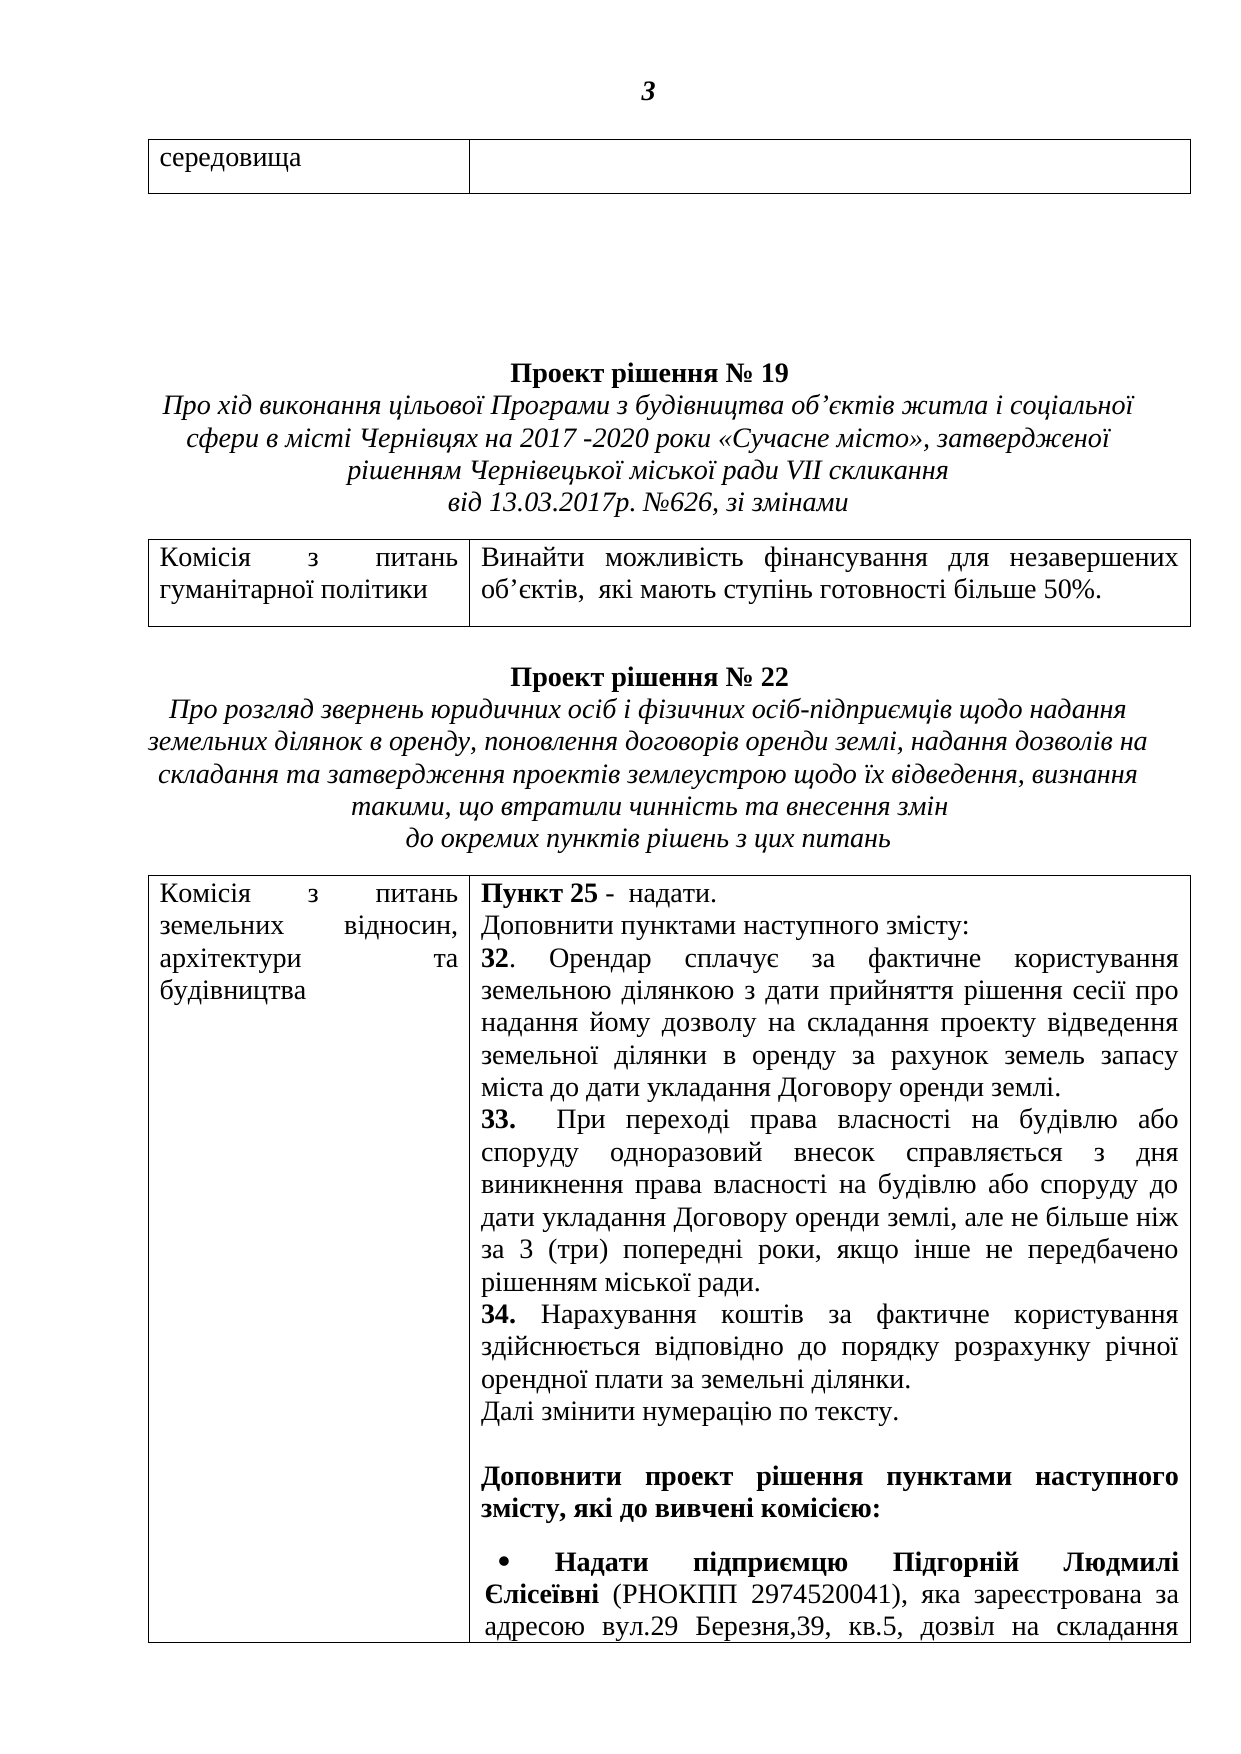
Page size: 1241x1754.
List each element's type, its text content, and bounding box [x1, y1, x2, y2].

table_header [470, 140, 1190, 193]
text до окремих пунктів рішень з цих питань [148, 822, 1152, 854]
text Проект рішення № 22 [148, 659, 1152, 692]
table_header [149, 140, 469, 193]
text від 13.03.2017р. №626, зі змінами [148, 485, 1152, 518]
text Про хід виконання цільової Програми з будівництва об’єктів житла і соціальної сфери в місті Чернівцях на 2017 -2020 роки «Сучасне місто», затвердженої рішенням Чернівецької міської ради VІІ скликання [148, 388, 1152, 485]
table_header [470, 876, 1190, 1642]
table_header Винайти можливість фінансування для незавершених об’єктів, які мають ступінь готовності більше 50%. [470, 540, 1190, 626]
text Проект рішення № 19 [148, 356, 1152, 388]
table_header Комісія з питань гуманітарної політики [149, 540, 469, 626]
text Про розгляд звернень юридичних осіб і фізичних осіб-підприємців щодо надання земельних ділянок в оренду, поновлення договорів оренди землі, надання дозволів на складання та затвердження проектів землеустрою щодо їх відведення, визнання такими, що втратили чинність та внесення змін [148, 692, 1152, 822]
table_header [149, 876, 469, 1642]
